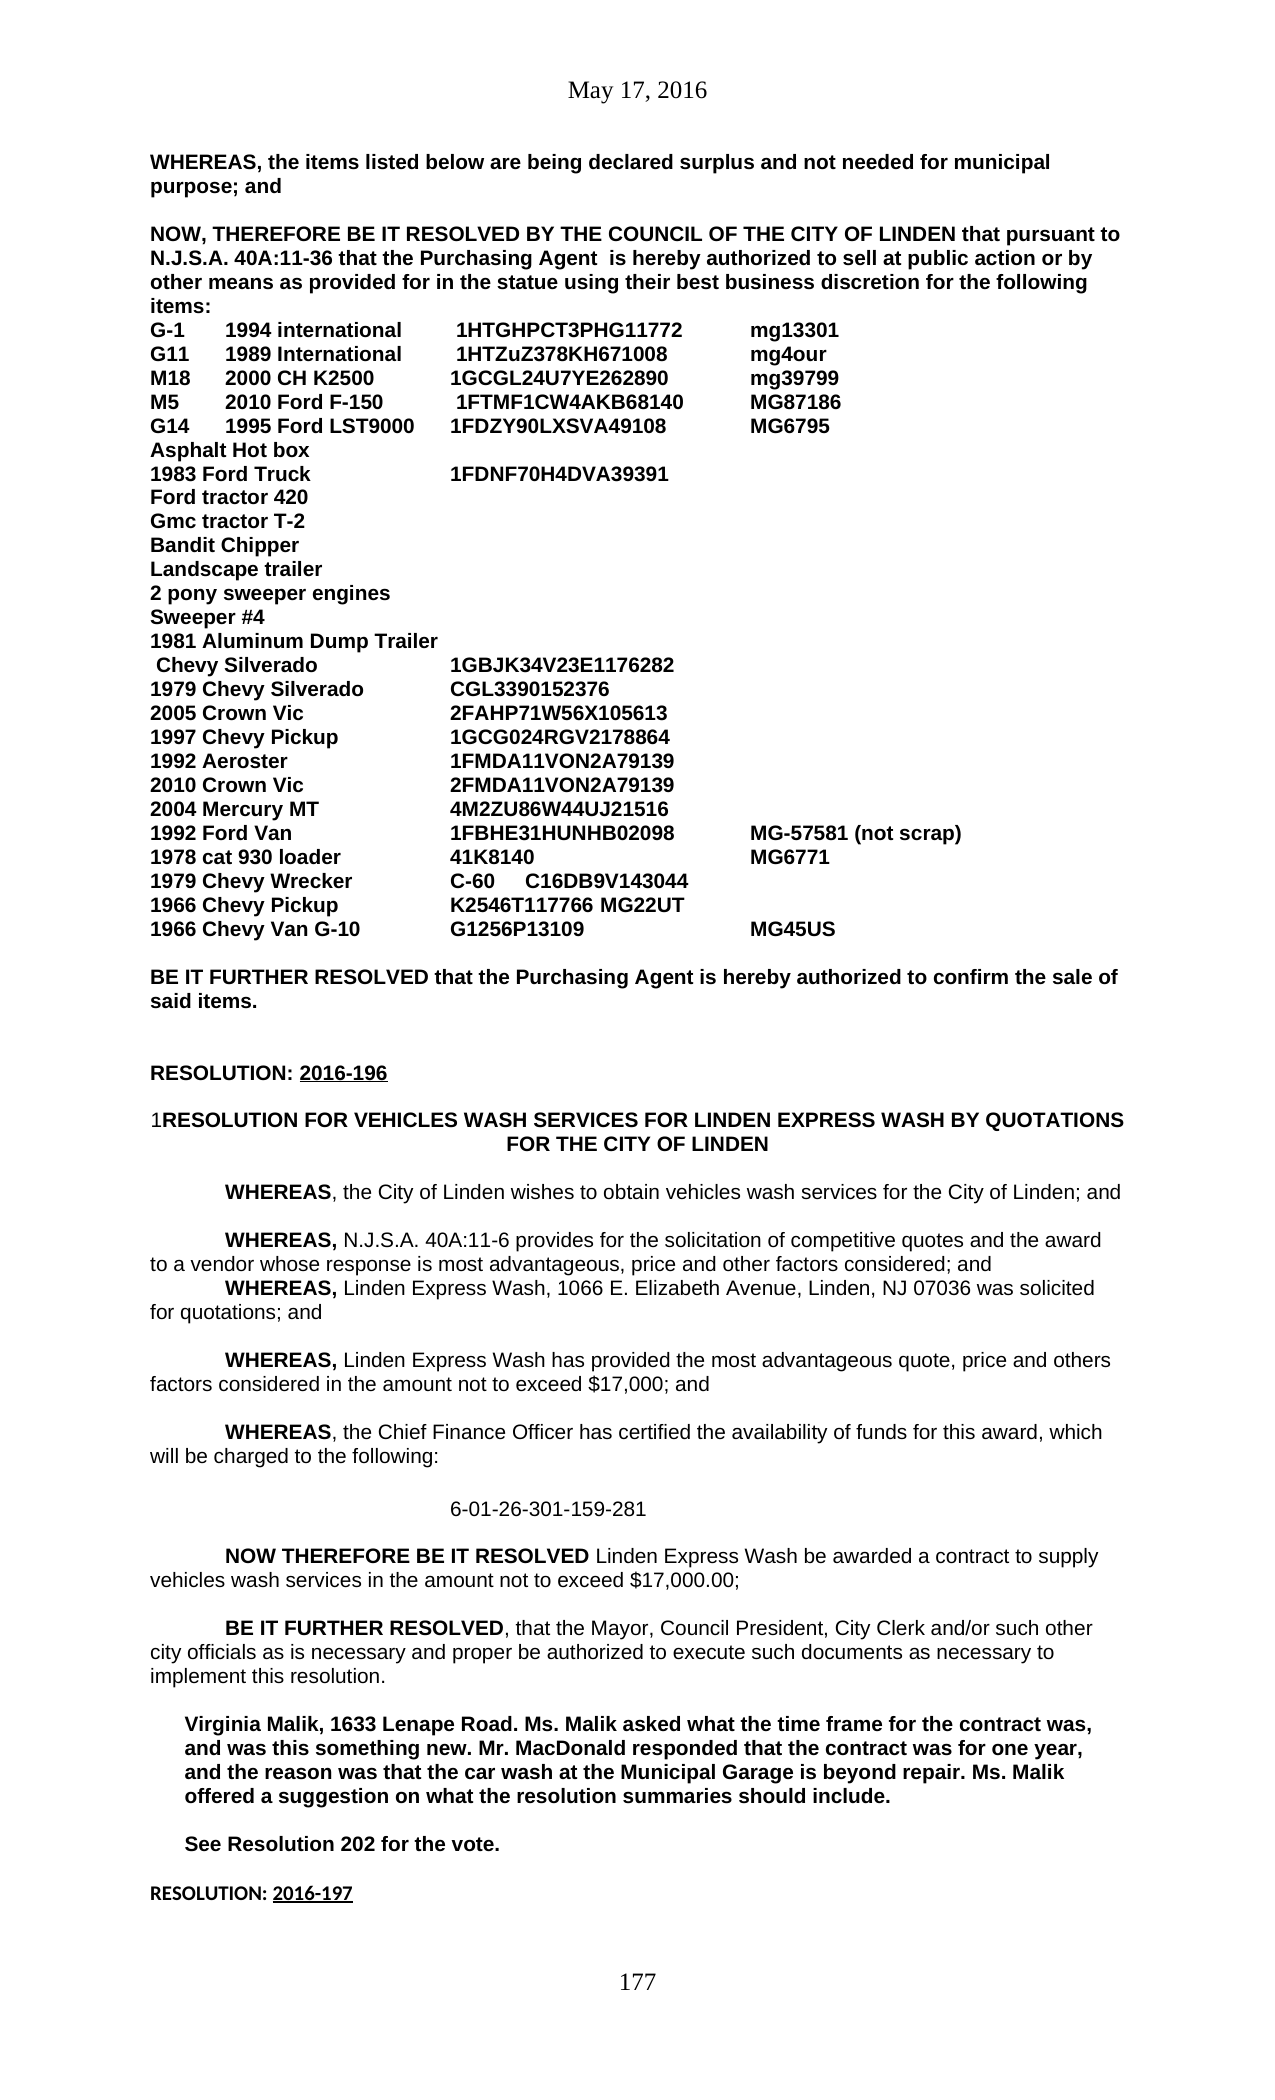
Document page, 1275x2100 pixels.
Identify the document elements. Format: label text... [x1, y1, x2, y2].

text WHEREAS, the City of Linden wishes to obtain vehicles wash services for the City of Linden; and [150, 1180, 1125, 1204]
text 1979 Chevy Wrecker C-60 C16DB9V143044 [150, 869, 1125, 893]
text See Resolution 202 for the vote. [184, 1832, 1125, 1856]
text Virginia Malik, 1633 Lenape Road. Ms. Malik asked what the time frame for the contract was, and was this something new. Mr. MacDonald responded that the contract was for one year, and the reason was that the car wash at the Municipal Garage is beyond repair. Ms. Malik offered a suggestion on what the resolution summaries should include. [184, 1712, 1125, 1808]
text WHEREAS, the items listed below are being declared surplus and not needed for municipal purpose; and [150, 150, 1125, 198]
text NOW THEREFORE BE IT RESOLVED Linden Express Wash be awarded a contract to supply vehicles wash services in the amount not to exceed $17,000.00; [150, 1544, 1125, 1592]
text 1981 Aluminum Dump Trailer [150, 629, 1125, 653]
text RESOLUTION: 2016-196 [150, 1060, 1125, 1084]
text 2 pony sweeper engines [150, 581, 1125, 605]
text Sweeper #4 [150, 605, 1125, 629]
text 1979 Chevy Silverado CGL3390152376 [150, 677, 1125, 701]
text 1966 Chevy Pickup K2546T117766 MG22UT [150, 893, 1125, 917]
text G-1 1994 international 1HTGHPCT3PHG11772 mg13301 [150, 318, 1125, 342]
text BE IT FURTHER RESOLVED, that the Mayor, Council President, City Clerk and/or such other city officials as is necessary and proper be authorized to execute such documents as necessary to implement this resolution. [150, 1616, 1125, 1688]
text 1978 cat 930 loader 41K8140 MG6771 [150, 845, 1125, 869]
text BE IT FURTHER RESOLVED that the Purchasing Agent is hereby authorized to confirm the sale of said items. [150, 964, 1125, 1012]
text Bandit Chipper [150, 533, 1125, 557]
text G11 1989 International 1HTZuZ378KH671008 mg4our [150, 342, 1125, 366]
text 1992 Ford Van 1FBHE31HUNHB02098 MG-57581 (not scrap) [150, 821, 1125, 845]
text 1997 Chevy Pickup 1GCG024RGV2178864 [150, 725, 1125, 749]
text 2010 Crown Vic 2FMDA11VON2A79139 [150, 773, 1125, 797]
text WHEREAS, Linden Express Wash has provided the most advantageous quote, price and others factors considered in the amount not to exceed $17,000; and [150, 1348, 1125, 1396]
text Gmc tractor T-2 [150, 509, 1125, 533]
text G14 1995 Ford LST9000 1FDZY90LXSVA49108 MG6795 [150, 413, 1125, 437]
text NOW, THEREFORE BE IT RESOLVED BY THE COUNCIL OF THE CITY OF LINDEN that pursuant to N.J.S.A. 40A:11-36 that the Purchasing Agent is hereby authorized to sell at public action or by other means as provided for in the statue using their best business discretion for the following items: [150, 222, 1125, 318]
text 6-01-26-301-159-281 [150, 1496, 1125, 1520]
text Ford tractor 420 [150, 485, 1125, 509]
text RESOLUTION: 2016-197 [150, 1880, 1125, 1905]
text Asphalt Hot box [150, 437, 1125, 461]
text WHEREAS, N.J.S.A. 40A:11-6 provides for the solicitation of competitive quotes and the award to a vendor whose response is most advantageous, price and other factors considered; and [150, 1228, 1125, 1276]
text Chevy Silverado 1GBJK34V23E1176282 [150, 653, 1125, 677]
text 2004 Mercury MT 4M2ZU86W44UJ21516 [150, 797, 1125, 821]
text M18 2000 CH K2500 1GCGL24U7YE262890 mg39799 [150, 366, 1125, 389]
text 1992 Aeroster 1FMDA11VON2A79139 [150, 749, 1125, 773]
text M5 2010 Ford F-150 1FTMF1CW4AKB68140 MG87186 [150, 389, 1125, 413]
text RESOLUTION FOR VEHICLES WASH SERVICES FOR LINDEN EXPRESS WASH BY QUOTATIONS FOR THE CITY OF LINDEN [150, 1108, 1125, 1156]
text Landscape trailer [150, 557, 1125, 581]
text 2005 Crown Vic 2FAHP71W56X105613 [150, 701, 1125, 725]
text WHEREAS, the Chief Finance Officer has certified the availability of funds for this award, which will be charged to the following: [150, 1420, 1125, 1468]
text WHEREAS, Linden Express Wash, 1066 E. Elizabeth Avenue, Linden, NJ 07036 was solicited for quotations; and [150, 1276, 1125, 1324]
text 1983 Ford Truck 1FDNF70H4DVA39391 [150, 461, 1125, 485]
text 1966 Chevy Van G-10 G1256P13109 MG45US [150, 917, 1125, 941]
